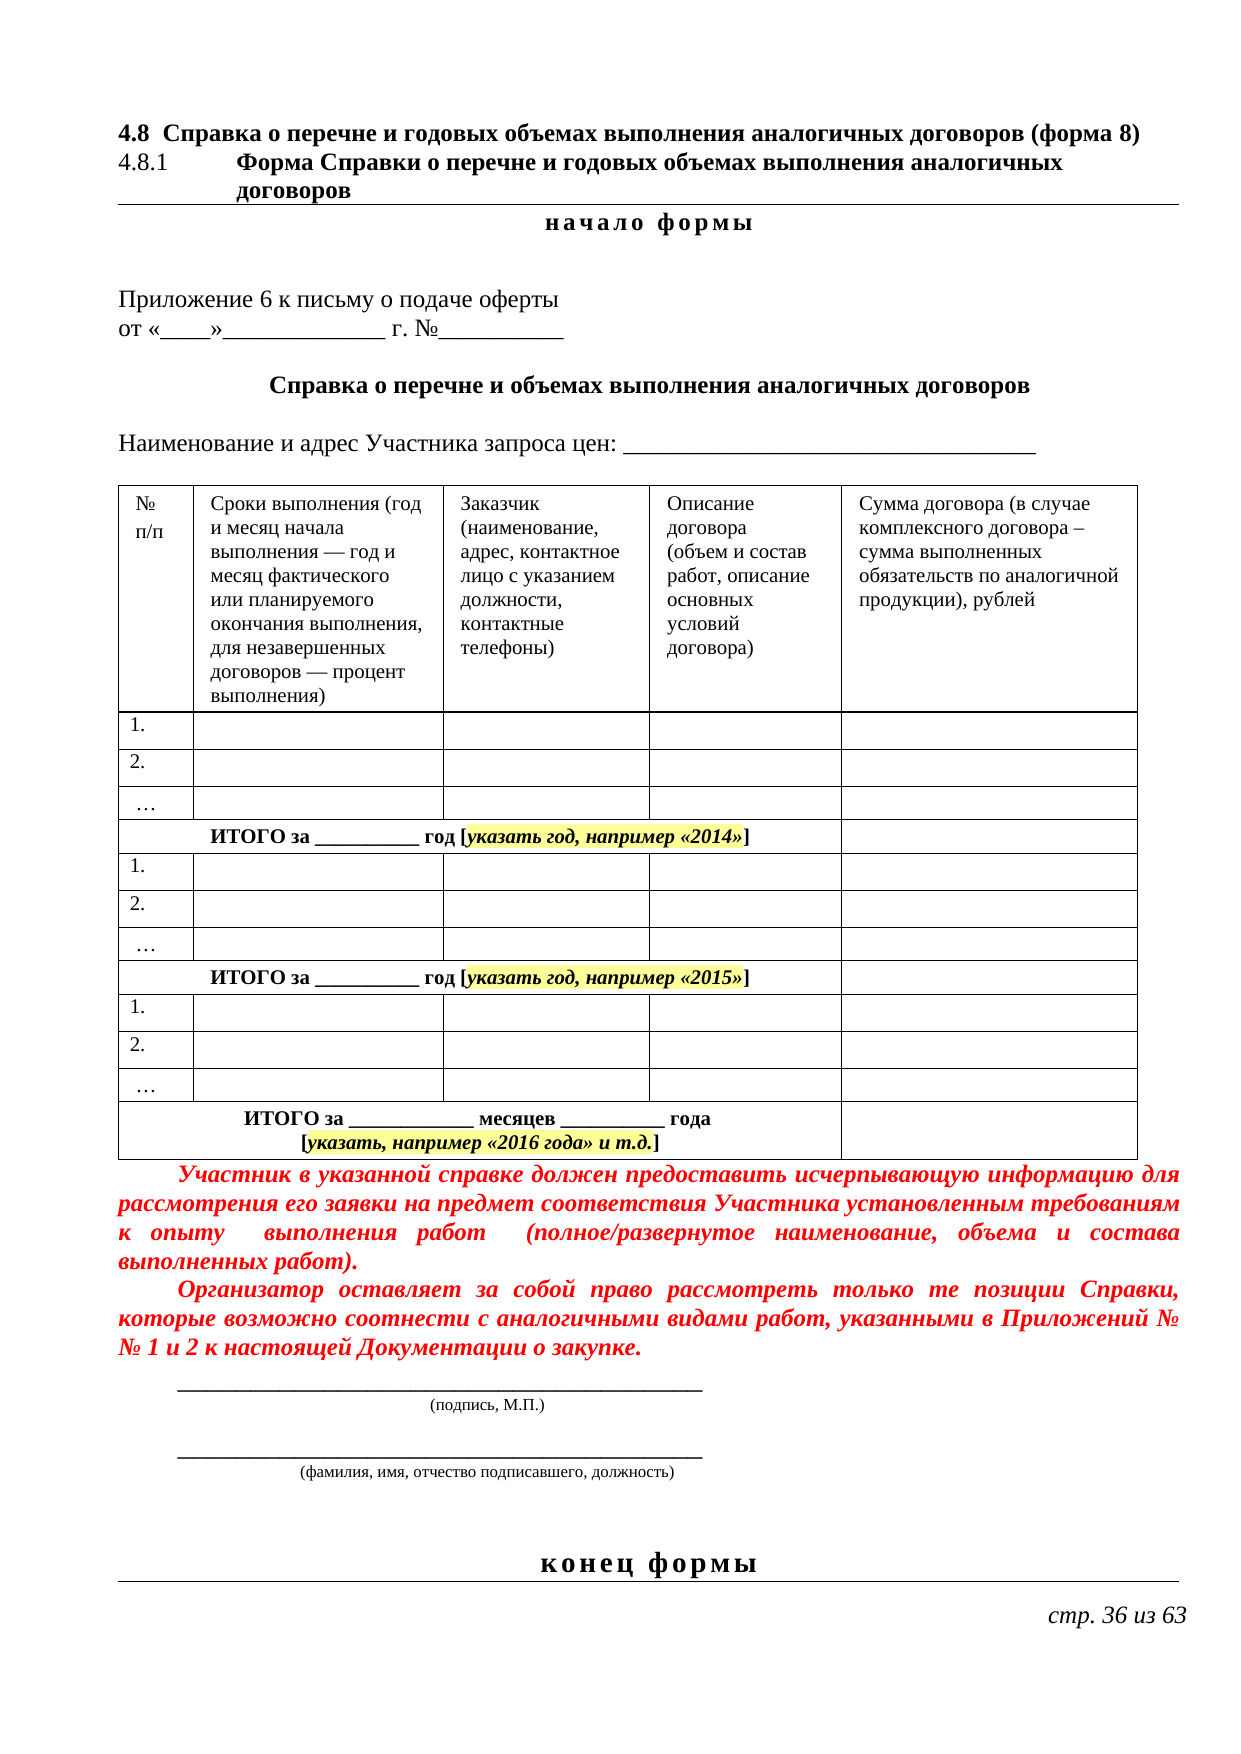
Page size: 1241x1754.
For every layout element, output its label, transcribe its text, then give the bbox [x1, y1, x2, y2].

table_cell [842, 961, 1137, 993]
table_cell [194, 713, 443, 748]
table_cell [444, 750, 649, 786]
table_cell [650, 891, 841, 927]
table_cell [194, 787, 443, 819]
text Участник в указанной справке должен предоставить исчерпывающую информацию для рассмотрения его заявки на предмет соответствия Участника установленным требованиям к опыту выполнения работ (полное/развернутое наименование, объема и состава выполненных работ). [118, 1159, 1181, 1274]
table_header Сумма договора (в случае комплексного договора – сумма выполненных обязательств по аналогичной продукции), рублей [842, 486, 1137, 711]
subtitle Справка о перечне и годовых объемах выполнения аналогичных договоров (форма 8) [118, 118, 1181, 147]
table_cell [842, 854, 1137, 889]
table_cell [650, 1069, 841, 1101]
table_header Описание договора (объем и состав работ, описание основных условий договора) [650, 486, 841, 711]
table_header Сроки выполнения (год и месяц начала выполнения — год и месяц фактического или планируемого окончания выполнения, для незавершенных договоров — процент выполнения) [194, 486, 443, 711]
table_cell [444, 1069, 649, 1101]
text Организатор оставляет за собой право рассмотреть только те позиции Справки, которые возможно соотнести с аналогичными видами работ, указанными в Приложений №№ 1 и 2 к настоящей Документации о закупке. [118, 1274, 1181, 1361]
table_cell [194, 1069, 443, 1101]
table_cell [842, 1069, 1137, 1101]
table_cell [119, 854, 193, 889]
text конец формы [118, 1545, 1179, 1581]
table_cell [119, 1032, 193, 1068]
text Форма Справки о перечне и годовых объемах выполнения аналогичных договоров [118, 147, 1181, 204]
table_cell [842, 928, 1137, 960]
table_cell [444, 995, 649, 1031]
table_cell [119, 891, 193, 927]
table_cell [194, 1032, 443, 1068]
table_cell [842, 820, 1137, 852]
table_cell [444, 891, 649, 927]
table_cell [842, 713, 1137, 748]
table_cell … [119, 1069, 193, 1101]
table_cell [194, 854, 443, 889]
text Наименование и адрес Участника запроса цен: _________________________________ [118, 428, 1181, 457]
table_cell [650, 713, 841, 748]
table_cell [650, 750, 841, 786]
table_cell [650, 787, 841, 819]
table_cell [119, 995, 193, 1031]
table_cell [650, 854, 841, 889]
table_cell [194, 891, 443, 927]
table_cell [842, 1102, 1137, 1158]
table_cell [194, 750, 443, 786]
table_cell [842, 995, 1137, 1031]
text начало формы [118, 205, 1179, 236]
table_cell [650, 928, 841, 960]
table_cell [444, 713, 649, 748]
table_cell [842, 750, 1137, 786]
text (фамилия, имя, отчество подписавшего, должность) [118, 1461, 797, 1495]
table_cell [444, 1032, 649, 1068]
table_header Заказчик (наименование, адрес, контактное лицо с указанием должности, контактные телефоны) [444, 486, 649, 711]
table_cell [650, 1032, 841, 1068]
table_cell [194, 995, 443, 1031]
table_cell ИТОГО за ____________ месяцев __________ года [указать, например «2016 года» и т.д.] [119, 1102, 841, 1158]
text Приложение 6 к письму о подаче оферты от «____»_____________ г. №__________ [118, 284, 1181, 342]
table_cell [842, 787, 1137, 819]
table_cell … [119, 928, 193, 960]
table_cell ИТОГО за __________ год [указать год, например «2014»] [119, 820, 841, 852]
table_cell [842, 1032, 1137, 1068]
text (подпись, М.П.) [118, 1394, 797, 1428]
table_cell [842, 891, 1137, 927]
table_cell [444, 928, 649, 960]
text ____________________________________ [118, 1428, 1181, 1461]
table_cell [194, 928, 443, 960]
table_cell [444, 787, 649, 819]
table_cell [444, 854, 649, 889]
table_cell [119, 750, 193, 786]
table_cell … [119, 787, 193, 819]
table_cell [650, 995, 841, 1031]
table_cell ИТОГО за __________ год [указать год, например «2015»] [119, 961, 841, 993]
table_header № п/п [119, 486, 193, 711]
table_cell [119, 713, 193, 748]
text ____________________________________ [118, 1361, 1181, 1394]
text Справка о перечне и объемах выполнения аналогичных договоров [118, 370, 1181, 399]
